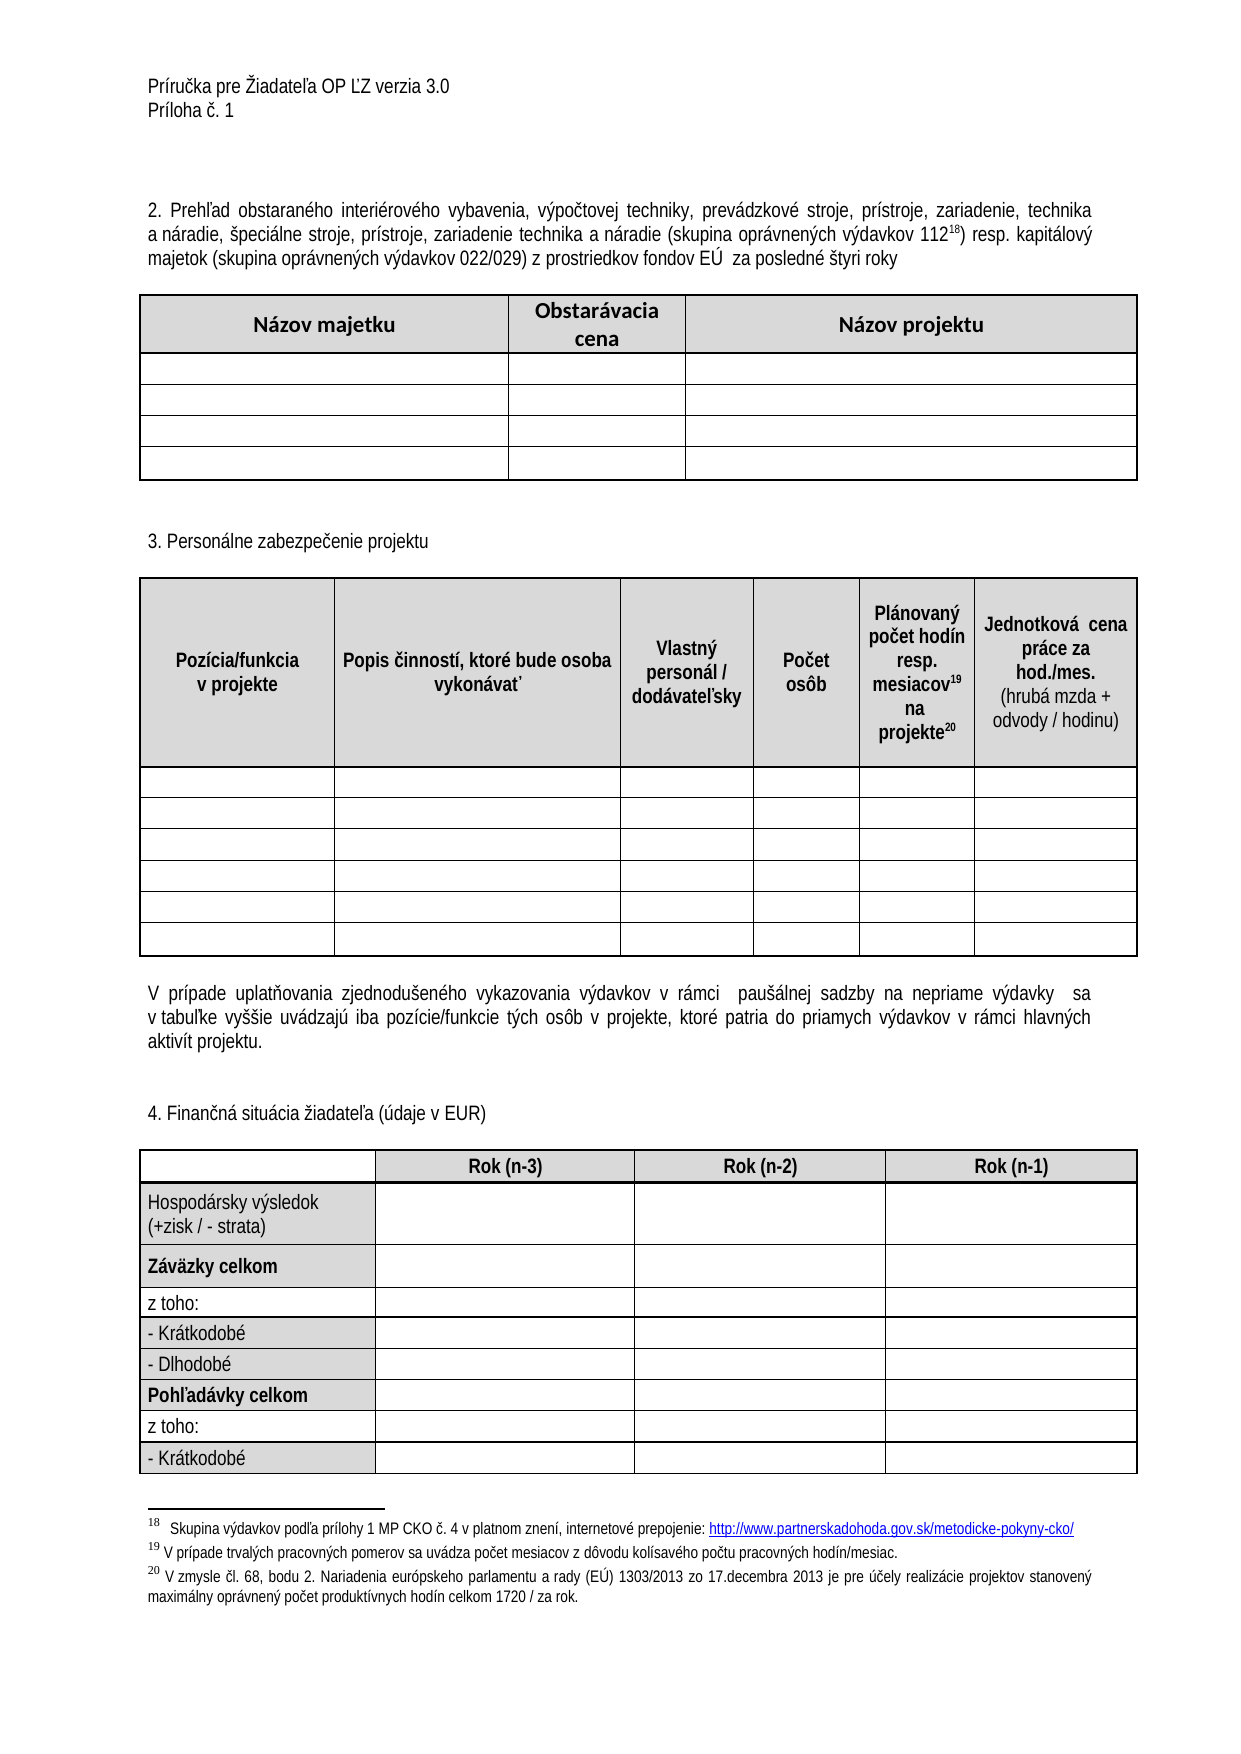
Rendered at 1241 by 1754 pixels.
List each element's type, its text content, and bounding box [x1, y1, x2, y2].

table_cell [886, 1184, 1136, 1244]
table_cell [886, 1380, 1136, 1410]
text 3. Personálne zabezpečenie projektu [148, 529, 1093, 553]
table_cell [635, 1443, 885, 1473]
text 2. Prehľad obstaraného interiérového vybavenia, výpočtovej techniky, prevádzkové stroje, prístroje, zariadenie, technika a náradie, špeciálne stroje, prístroje, zariadenie technika a náradie (skupina oprávnených výdavkov 112) resp. kapitálový majetok (skupina oprávnených výdavkov 022/029) z prostriedkov fondov EÚ za posledné štyri roky [148, 198, 1093, 270]
table_cell [886, 1288, 1136, 1316]
table_cell [141, 416, 508, 446]
table_cell z toho: [141, 1411, 375, 1441]
table_cell [509, 416, 685, 446]
table_cell [635, 1245, 885, 1287]
table_cell [754, 861, 859, 891]
text V prípade uplatňovania zjednodušeného vykazovania výdavkov v rámci paušálnej sadzby na nepriame výdavky sa v tabuľke vyššie uvádzajú iba pozície/funkcie tých osôb v projekte, ktoré patria do priamych výdavkov v rámci hlavných aktivít projektu. [148, 981, 1093, 1053]
table_cell [860, 861, 974, 891]
table_cell [860, 923, 974, 955]
table_cell [621, 768, 753, 797]
text 4. Finančná situácia žiadateľa (údaje v EUR) [148, 1101, 1093, 1125]
table_cell [860, 829, 974, 859]
table_header [141, 1151, 375, 1181]
table_cell [509, 385, 685, 415]
table_cell [141, 447, 508, 479]
table_cell [635, 1184, 885, 1244]
table_cell [975, 798, 1136, 828]
table_cell [754, 768, 859, 797]
table_cell [621, 923, 753, 955]
table_cell [335, 768, 620, 797]
table_cell [635, 1380, 885, 1410]
table_cell [376, 1245, 634, 1287]
table_cell [860, 768, 974, 797]
table_cell [886, 1443, 1136, 1473]
table_cell [621, 892, 753, 922]
table_cell [686, 385, 1136, 415]
table_cell Pohľadávky celkom [141, 1380, 375, 1410]
table_header Popis činností, ktoré bude osoba vykonávať [335, 579, 620, 766]
table_header Rok (n-3) [376, 1151, 634, 1181]
table_cell [975, 892, 1136, 922]
table_cell [376, 1349, 634, 1379]
table_cell [376, 1288, 634, 1316]
table_cell [975, 923, 1136, 955]
table_cell [621, 798, 753, 828]
table_cell [886, 1245, 1136, 1287]
table_cell [621, 829, 753, 859]
table_header Rok (n-2) [635, 1151, 885, 1181]
table_cell [635, 1318, 885, 1348]
table_cell [686, 416, 1136, 446]
table_cell [860, 798, 974, 828]
table_cell - Dlhodobé [141, 1349, 375, 1379]
table_cell [335, 892, 620, 922]
table_cell - Krátkodobé [141, 1318, 375, 1348]
table_header Názov majetku [141, 296, 508, 352]
table_cell Hospodársky výsledok (+zisk / - strata) [141, 1184, 375, 1244]
table_header Názov projektu [686, 296, 1136, 352]
table_cell [509, 354, 685, 383]
table_cell [335, 923, 620, 955]
table_cell [376, 1411, 634, 1441]
table_cell [635, 1288, 885, 1316]
table_cell [635, 1349, 885, 1379]
table_cell Záväzky celkom [141, 1245, 375, 1287]
table_header Jednotková cena práce za hod./mes. (hrubá mzda + odvody / hodinu) [975, 579, 1136, 766]
table_cell [886, 1318, 1136, 1348]
table_cell [141, 798, 334, 828]
table_cell - Krátkodobé [141, 1443, 375, 1473]
table_cell [975, 768, 1136, 797]
table_header Vlastný personál / dodávateľsky [621, 579, 753, 766]
table_cell [754, 798, 859, 828]
table_cell [509, 447, 685, 479]
table_cell [376, 1380, 634, 1410]
table_cell [376, 1443, 634, 1473]
table_cell [141, 385, 508, 415]
table_cell [621, 861, 753, 891]
table_cell [686, 447, 1136, 479]
table_cell [141, 768, 334, 797]
table_cell [975, 829, 1136, 859]
table_cell [860, 892, 974, 922]
table_cell [141, 923, 334, 955]
table_cell [376, 1184, 634, 1244]
table_header Obstarávacia cena [509, 296, 685, 352]
table_cell [141, 861, 334, 891]
table_cell [754, 923, 859, 955]
table_cell [754, 892, 859, 922]
table_cell [886, 1411, 1136, 1441]
table_cell [335, 829, 620, 859]
table_header Plánovaný počet hodín resp. mesiacov na projekte [860, 579, 974, 766]
table_cell [141, 892, 334, 922]
table_cell [335, 798, 620, 828]
table_cell [376, 1318, 634, 1348]
table_cell [686, 354, 1136, 383]
table_cell [754, 829, 859, 859]
table_cell [335, 861, 620, 891]
table_cell [141, 829, 334, 859]
table_cell z toho: [141, 1288, 375, 1316]
table_cell [635, 1411, 885, 1441]
table_cell [975, 861, 1136, 891]
table_header Rok (n-1) [886, 1151, 1136, 1181]
table_cell [886, 1349, 1136, 1379]
table_cell [141, 354, 508, 383]
table_header Počet osôb [754, 579, 859, 766]
table_header Pozícia/funkcia v projekte [141, 579, 334, 766]
